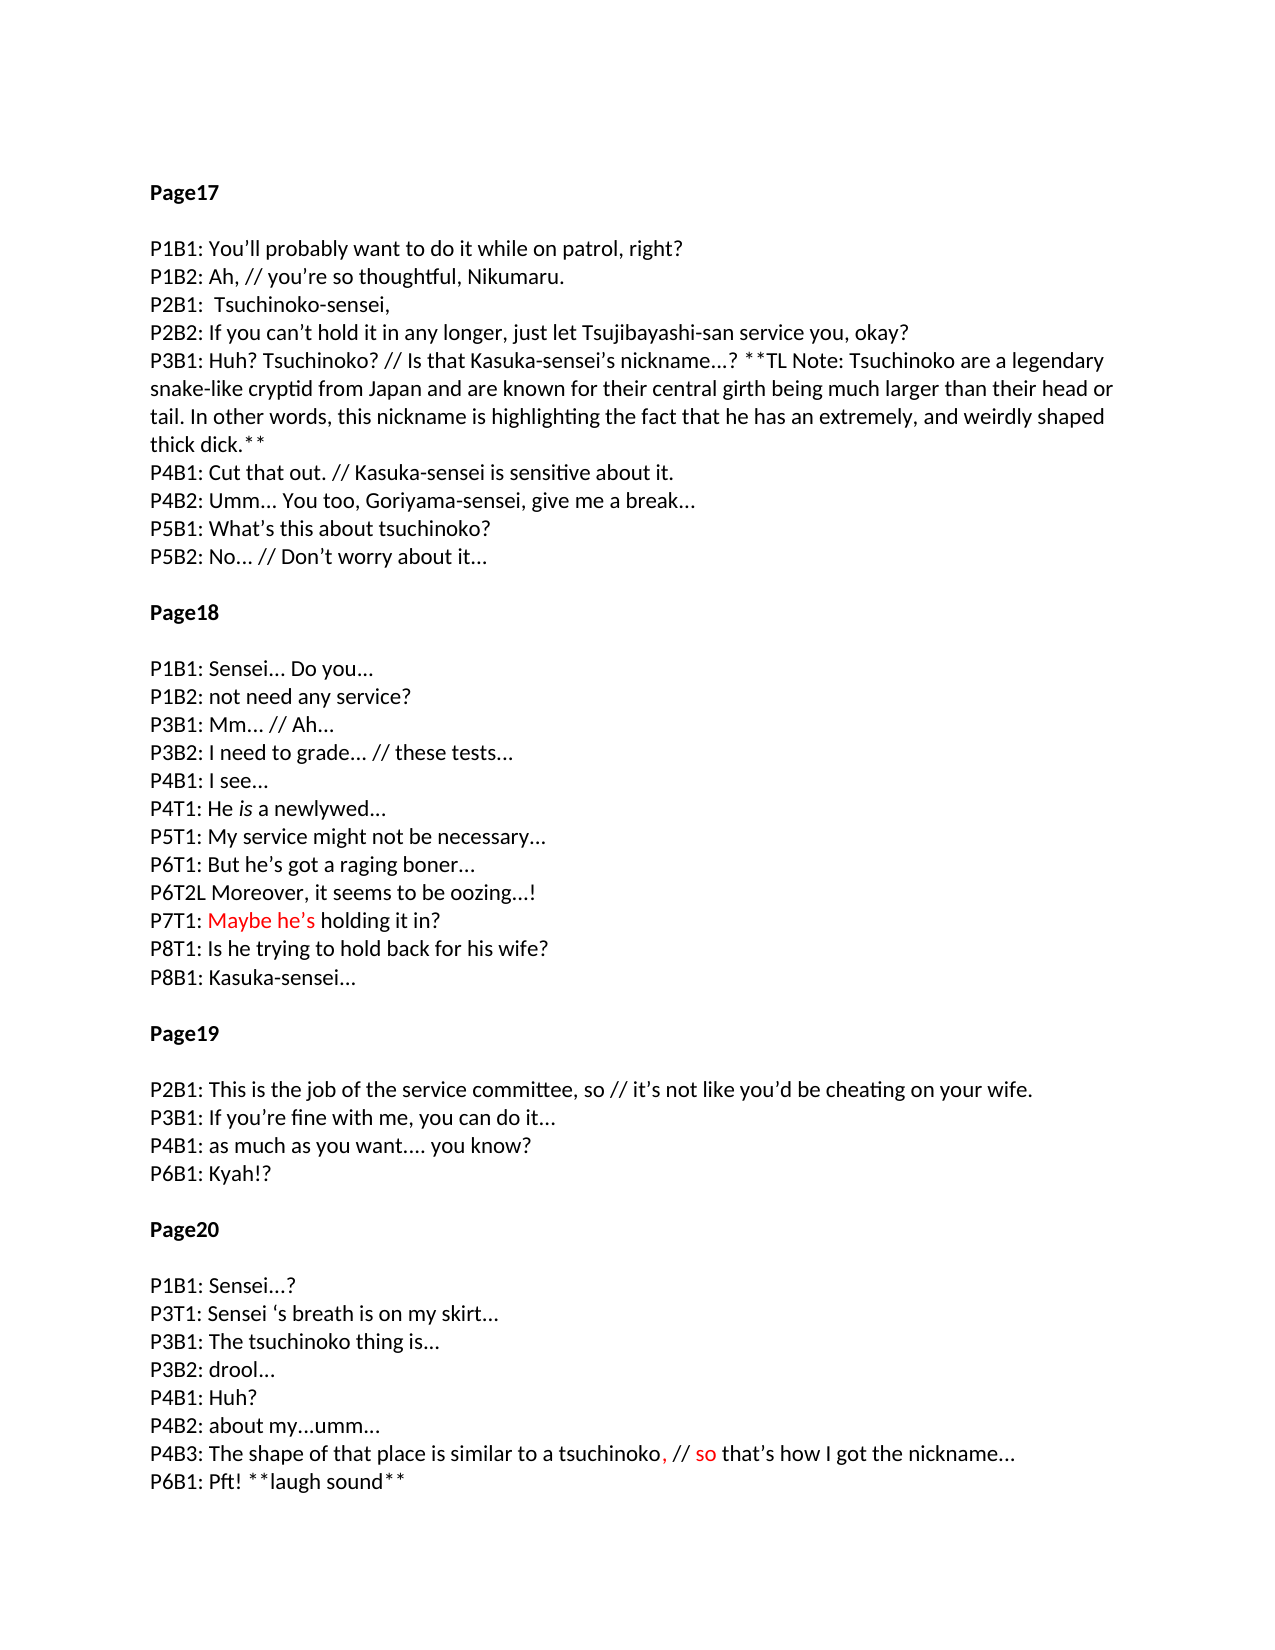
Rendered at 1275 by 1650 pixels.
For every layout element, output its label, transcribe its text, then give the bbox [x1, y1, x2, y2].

text P4T1: He is a newlywed... [150, 794, 1125, 822]
text P3T1: Sensei ‘s breath is on my skirt... [150, 1299, 1125, 1327]
text P5B1: What’s this about tsuchinoko? [150, 514, 1125, 542]
text P1B1: Sensei... Do you... [150, 654, 1125, 682]
text P6T2L Moreover, it seems to be oozing...! [150, 878, 1125, 907]
text P4B1: I see... [150, 766, 1125, 794]
text Page18 [150, 598, 1125, 626]
text Page19 [150, 1019, 1125, 1047]
text P4B1: as much as you want.... you know? [150, 1131, 1125, 1159]
text P2B1: This is the job of the service committee, so // it’s not like you’d be cheating on your wife. [150, 1075, 1125, 1103]
text P1B2: not need any service? [150, 682, 1125, 710]
text P3B1: Mm... // Ah... [150, 710, 1125, 738]
text P6B1: Pft! **laugh sound** [150, 1467, 1125, 1495]
text P6T1: But he’s got a raging boner... [150, 851, 1125, 878]
text Page17 [150, 178, 1125, 206]
text P4B1: Cut that out. // Kasuka-sensei is sensitive about it. [150, 458, 1125, 486]
text P1B1: Sensei...? [150, 1271, 1125, 1299]
text P4B3: The shape of that place is similar to a tsuchinoko, // so that’s how I got the nickname... [150, 1439, 1125, 1467]
text P3B2: I need to grade... // these tests... [150, 738, 1125, 766]
text P3B1: Huh? Tsuchinoko? // Is that Kasuka-sensei’s nickname...? **TL Note: Tsuchinoko are a legendary snake-like cryptid from Japan and are known for their central girth being much larger than their head or tail. In other words, this nickname is highlighting the fact that he has an extremely, and weirdly shaped thick dick.** [150, 346, 1125, 458]
text P6B1: Kyah!? [150, 1159, 1125, 1187]
text P3B1: The tsuchinoko thing is... [150, 1327, 1125, 1355]
text P1B1: You’ll probably want to do it while on patrol, right? [150, 234, 1125, 262]
text P8T1: Is he trying to hold back for his wife? [150, 934, 1125, 963]
text P2B1: Tsuchinoko-sensei, [150, 290, 1125, 318]
text P3B2: drool... [150, 1355, 1125, 1383]
text P8B1: Kasuka-sensei... [150, 963, 1125, 991]
text P4B1: Huh? [150, 1383, 1125, 1411]
text P4B2: Umm... You too, Goriyama-sensei, give me a break... [150, 486, 1125, 514]
text P1B2: Ah, // you’re so thoughtful, Nikumaru. [150, 262, 1125, 290]
text P7T1: Maybe he’s holding it in? [150, 907, 1125, 934]
text P5T1: My service might not be necessary... [150, 822, 1125, 851]
text P5B2: No... // Don’t worry about it... [150, 542, 1125, 570]
text P4B2: about my...umm... [150, 1411, 1125, 1439]
text P2B2: If you can’t hold it in any longer, just let Tsujibayashi-san service you, okay? [150, 318, 1125, 346]
text Page20 [150, 1215, 1125, 1243]
text P3B1: If you’re fine with me, you can do it... [150, 1103, 1125, 1131]
